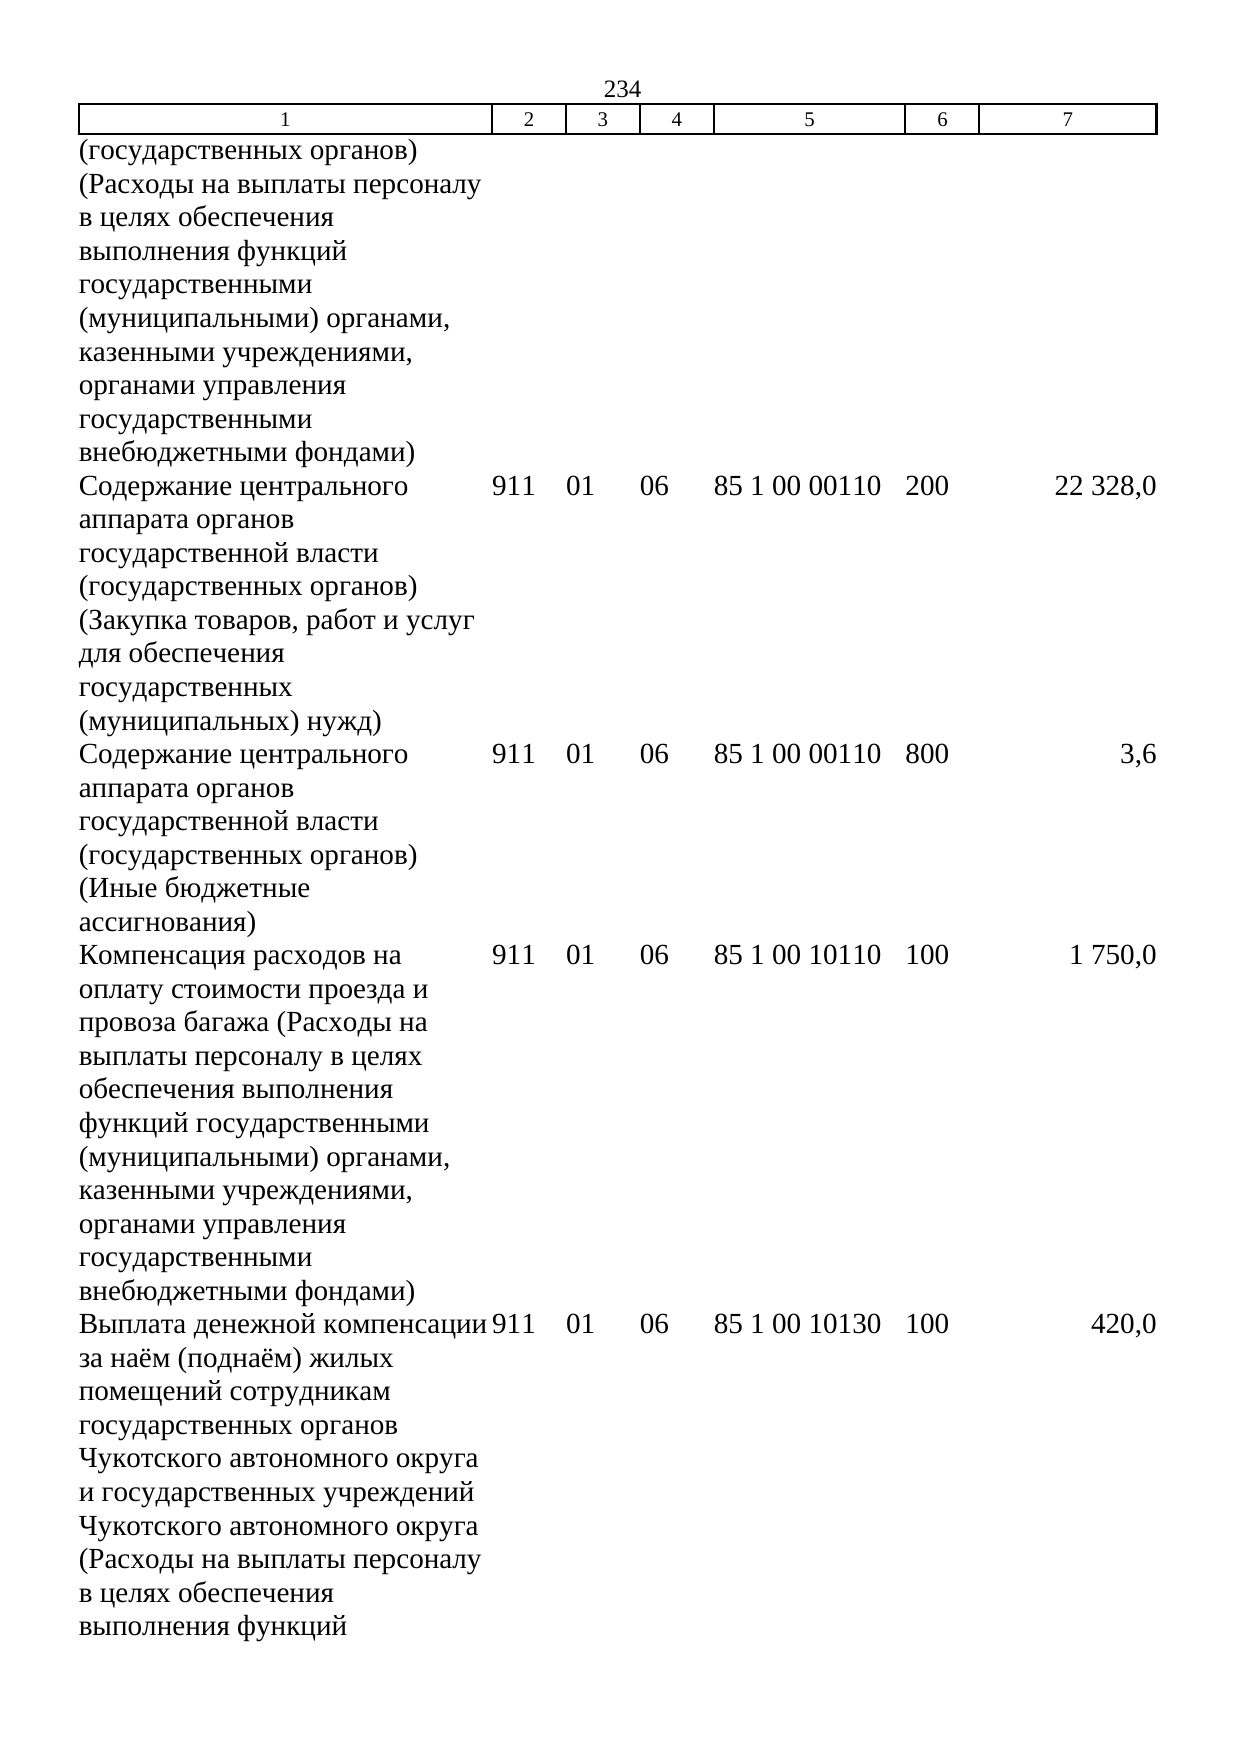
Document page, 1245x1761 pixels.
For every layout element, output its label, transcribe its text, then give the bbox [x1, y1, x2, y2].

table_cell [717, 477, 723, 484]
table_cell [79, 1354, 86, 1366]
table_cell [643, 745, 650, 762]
table_header 1 [80, 105, 491, 132]
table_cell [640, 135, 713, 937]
table_header 2 [493, 105, 565, 132]
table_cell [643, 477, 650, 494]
table_header 6 [906, 105, 978, 132]
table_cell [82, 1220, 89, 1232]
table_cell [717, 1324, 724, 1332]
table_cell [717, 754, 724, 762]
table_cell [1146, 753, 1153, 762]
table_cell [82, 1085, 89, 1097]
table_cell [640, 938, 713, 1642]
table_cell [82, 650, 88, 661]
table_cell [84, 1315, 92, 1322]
table_header 3 [567, 105, 639, 132]
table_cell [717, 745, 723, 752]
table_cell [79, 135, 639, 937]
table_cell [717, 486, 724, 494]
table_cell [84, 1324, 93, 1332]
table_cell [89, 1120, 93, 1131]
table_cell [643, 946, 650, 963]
table_header 5 [715, 105, 904, 132]
table_header 4 [641, 105, 713, 132]
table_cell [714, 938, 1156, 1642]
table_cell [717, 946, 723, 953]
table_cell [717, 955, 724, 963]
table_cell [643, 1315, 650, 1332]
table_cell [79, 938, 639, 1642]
table_header 7 [980, 105, 1155, 132]
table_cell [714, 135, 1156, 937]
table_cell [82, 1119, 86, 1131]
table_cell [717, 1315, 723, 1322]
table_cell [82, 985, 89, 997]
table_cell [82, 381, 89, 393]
